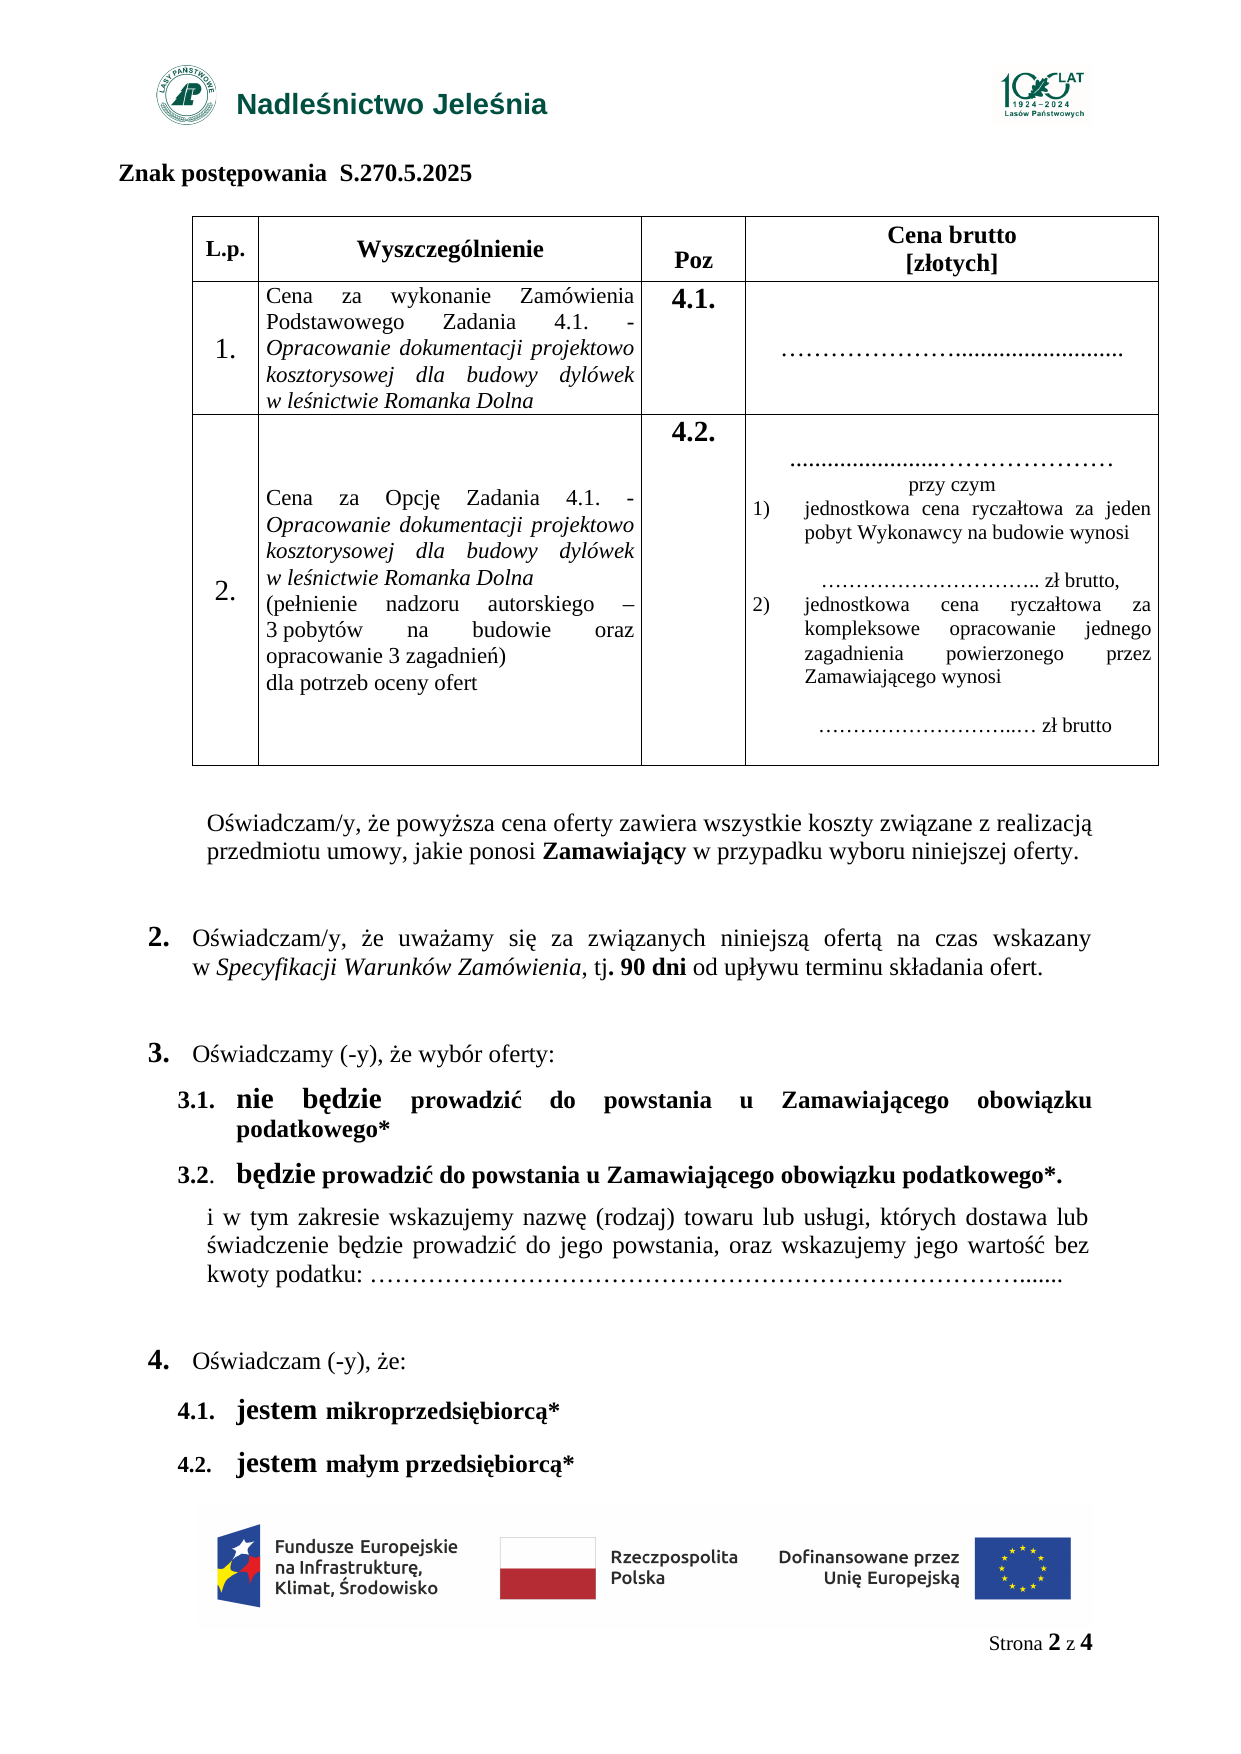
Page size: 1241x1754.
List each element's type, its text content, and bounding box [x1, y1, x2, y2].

text Oświadczam/y, że powyższa cena oferty zawiera wszystkie koszty związane z realizacją przedmiotu umowy, jakie ponosi Zamawiający w przypadku wyboru niniejszej oferty. [207, 808, 1093, 865]
table_header Cena brutto [złotych] [746, 217, 1158, 281]
table_cell Cena za wykonanie Zamówienia Podstawowego Zadania 4.1. - Opracowanie dokumentacji projektowo kosztorysowej dla budowy dylówek w leśnictwie Romanka Dolna [259, 282, 641, 413]
table_cell ........................………………… przy czym jednostkowa cena ryczałtowa za jeden pobyt Wykonawcy na budowie wynosi ………………………….. zł brutto, jednostkowa cena ryczałtowa za kompleksowe opracowanie jednego zagadnienia powierzonego przez Zamawiającego wynosi ………………………..… zł brutto [746, 415, 1158, 765]
table_cell 1. [193, 282, 258, 413]
list Oświadczam (-y), że: [148, 1342, 1090, 1376]
table_cell Cena za Opcję Zadania 4.1. - Opracowanie dokumentacji projektowo kosztorysowej dla budowy dylówek w leśnictwie Romanka Dolna (pełnienie nadzoru autorskiego – 3 pobytów na budowie oraz opracowanie 3 zagadnień) dla potrzeb oceny ofert [259, 415, 641, 765]
picture [196, 1503, 1093, 1628]
table_cell 4.2. [642, 415, 745, 765]
list 3.2. będzie prowadzić do powstania u Zamawiającego obowiązku podatkowego*. [177, 1156, 1093, 1189]
table_header Wyszczególnienie [259, 217, 641, 281]
list 4.2. jestem małym przedsiębiorcą* [177, 1445, 1090, 1478]
table_cell 2. [193, 415, 258, 765]
table_header Poz [642, 217, 745, 281]
table_cell 4.1. [642, 282, 745, 413]
table_header L.p. [193, 217, 258, 281]
picture [992, 65, 1092, 126]
list Oświadczam/y, że uważamy się za związanych niniejszą ofertą na czas wskazany w Specyfikacji Warunków Zamówienia, tj. 90 dni od upływu terminu składania ofert. [148, 919, 1093, 981]
list 4.1. jestem mikroprzedsiębiorcą* [177, 1392, 1090, 1426]
list i w tym zakresie wskazujemy nazwę (rodzaj) towaru lub usługi, których dostawa lub świadczenie będzie prowadzić do jego powstania, oraz wskazujemy jego wartość bez kwoty podatku: ……………………………………………………………………....... [207, 1202, 1090, 1288]
list 3.1. nie będzie prowadzić do powstania u Zamawiającego obowiązku podatkowego* [177, 1081, 1093, 1143]
list Oświadczamy (-y), że wybór oferty: [148, 1035, 1093, 1068]
table_cell …………………........................... [746, 282, 1158, 413]
